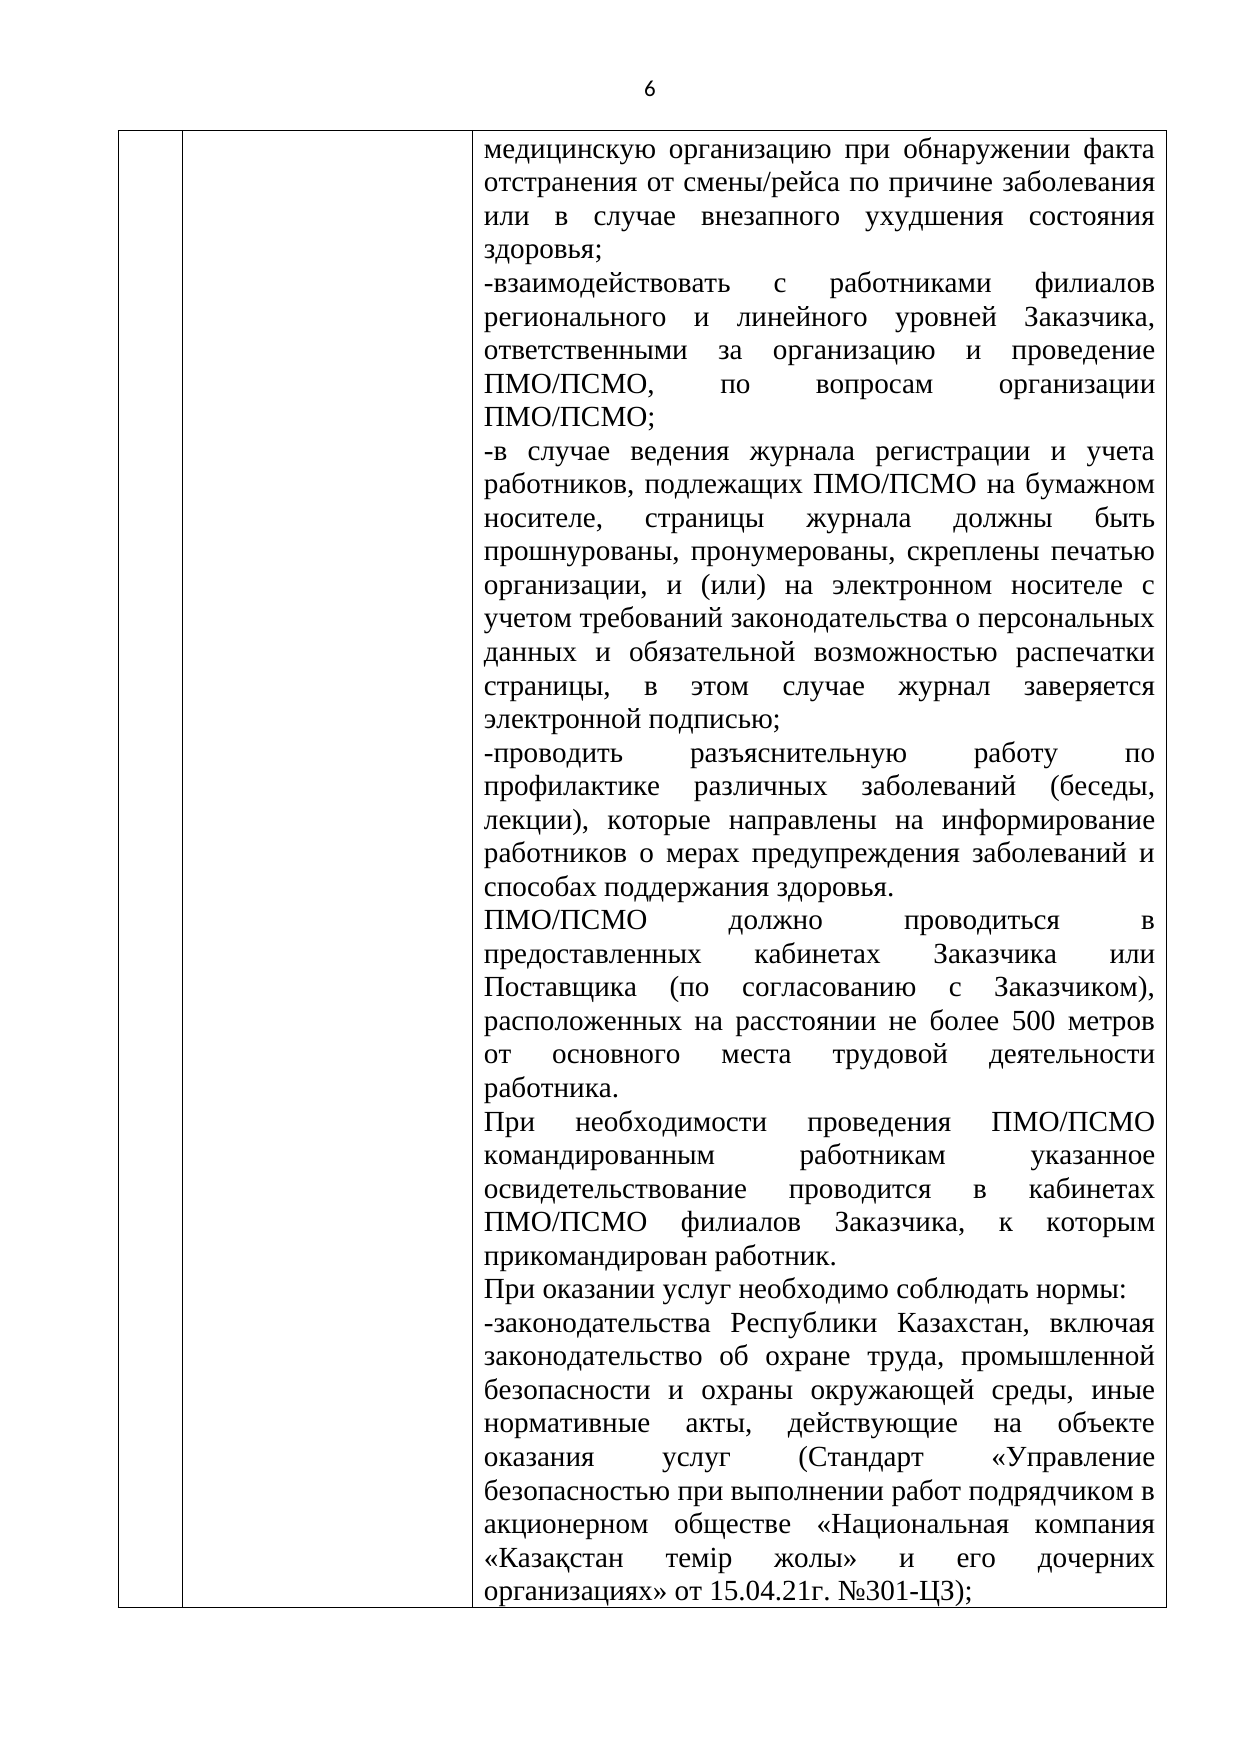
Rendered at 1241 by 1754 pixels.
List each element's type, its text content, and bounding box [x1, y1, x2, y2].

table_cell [183, 131, 472, 1607]
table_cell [473, 131, 1166, 1607]
table_cell 2 [119, 131, 182, 1607]
